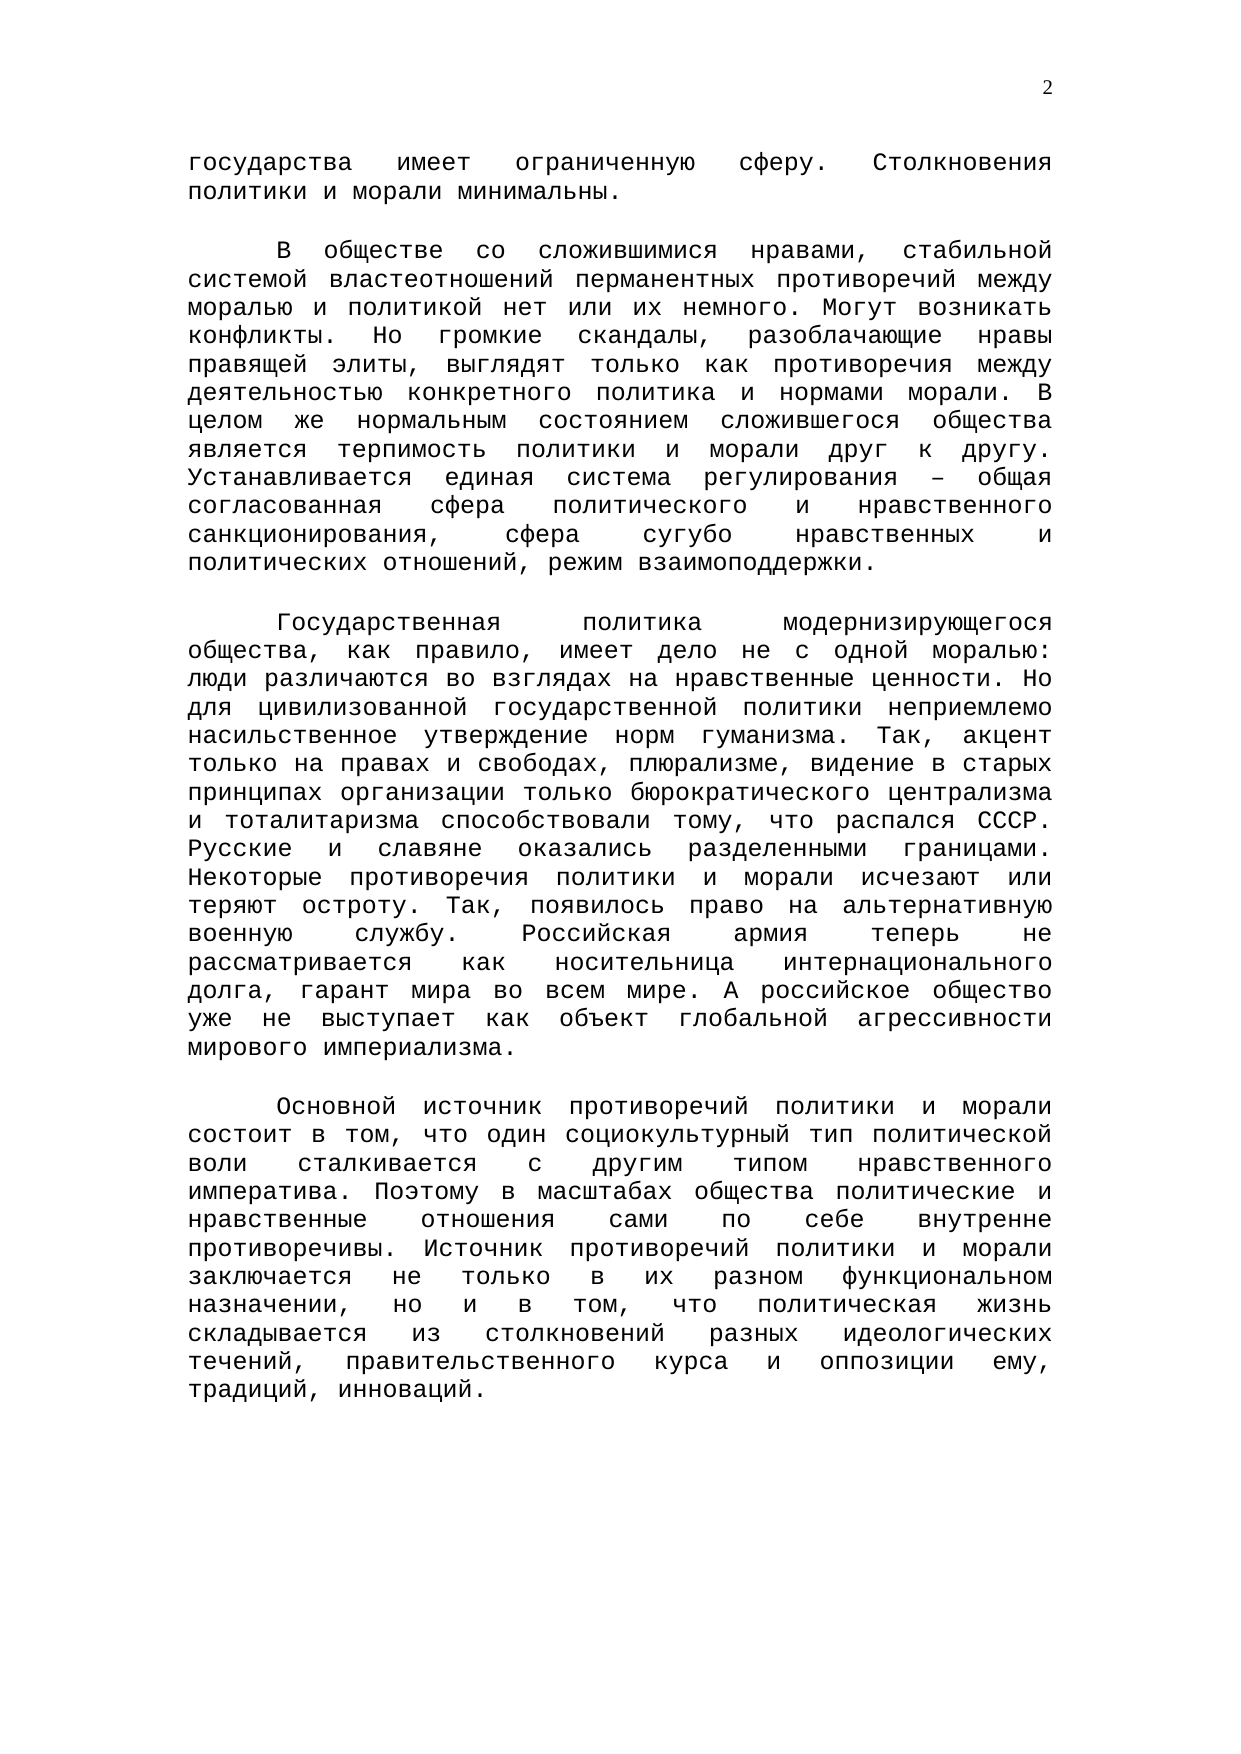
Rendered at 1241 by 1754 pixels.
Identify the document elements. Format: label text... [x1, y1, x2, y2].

title В обществе со сложившимися нравами, стабильной системой властеотношений перманентных противоречий между моралью и политикой нет или их немного. Могут возникать конфликты. Но громкие скандалы, разоблачающие нравы правящей элиты, выглядят только как противоречия между деятельностью конкретного политика и нормами морали. В целом же нормальным состоянием сложившегося общества является терпимость политики и морали друг к другу. Устанавливается единая система регулирования – общая согласованная сфера политического и нравственного санкционирования, сфера сугубо нравственных и политических отношений, режим взаимоподдержки. [187, 238, 1053, 578]
title Государственная политика модернизирующегося общества, как правило, имеет дело не с одной моралью: люди различаются во взглядах на нравственные ценности. Но для цивилизованной государственной политики неприемлемо насильственное утверждение норм гуманизма. Так, акцент только на правах и свободах, плюрализме, видение в старых принципах организации только бюрократического централизма и тоталитаризма способствовали тому, что распался СССР. Русские и славяне оказались разделенными границами. Некоторые противоречия политики и морали исчезают или теряют остроту. Так, появилось право на альтернативную военную службу. Российская армия теперь не рассматривается как носительница интернационального долга, гарант мира во всем мире. А российское общество уже не выступает как объект глобальной агрессивности мирового империализма. [187, 609, 1053, 1062]
title Основной источник противоречий политики и морали состоит в том, что один социокультурный тип политической воли сталкивается с другим типом нравственного императива. Поэтому в масштабах общества политические и нравственные отношения сами по себе внутренне противоречивы. Источник противоречий политики и морали заключается не только в их разном функциональном назначении, но и в том, что политическая жизнь складывается из столкновений разных идеологических течений, правительственного курса и оппозиции ему, традиций, инноваций. [187, 1094, 1053, 1405]
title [187, 150, 1053, 207]
